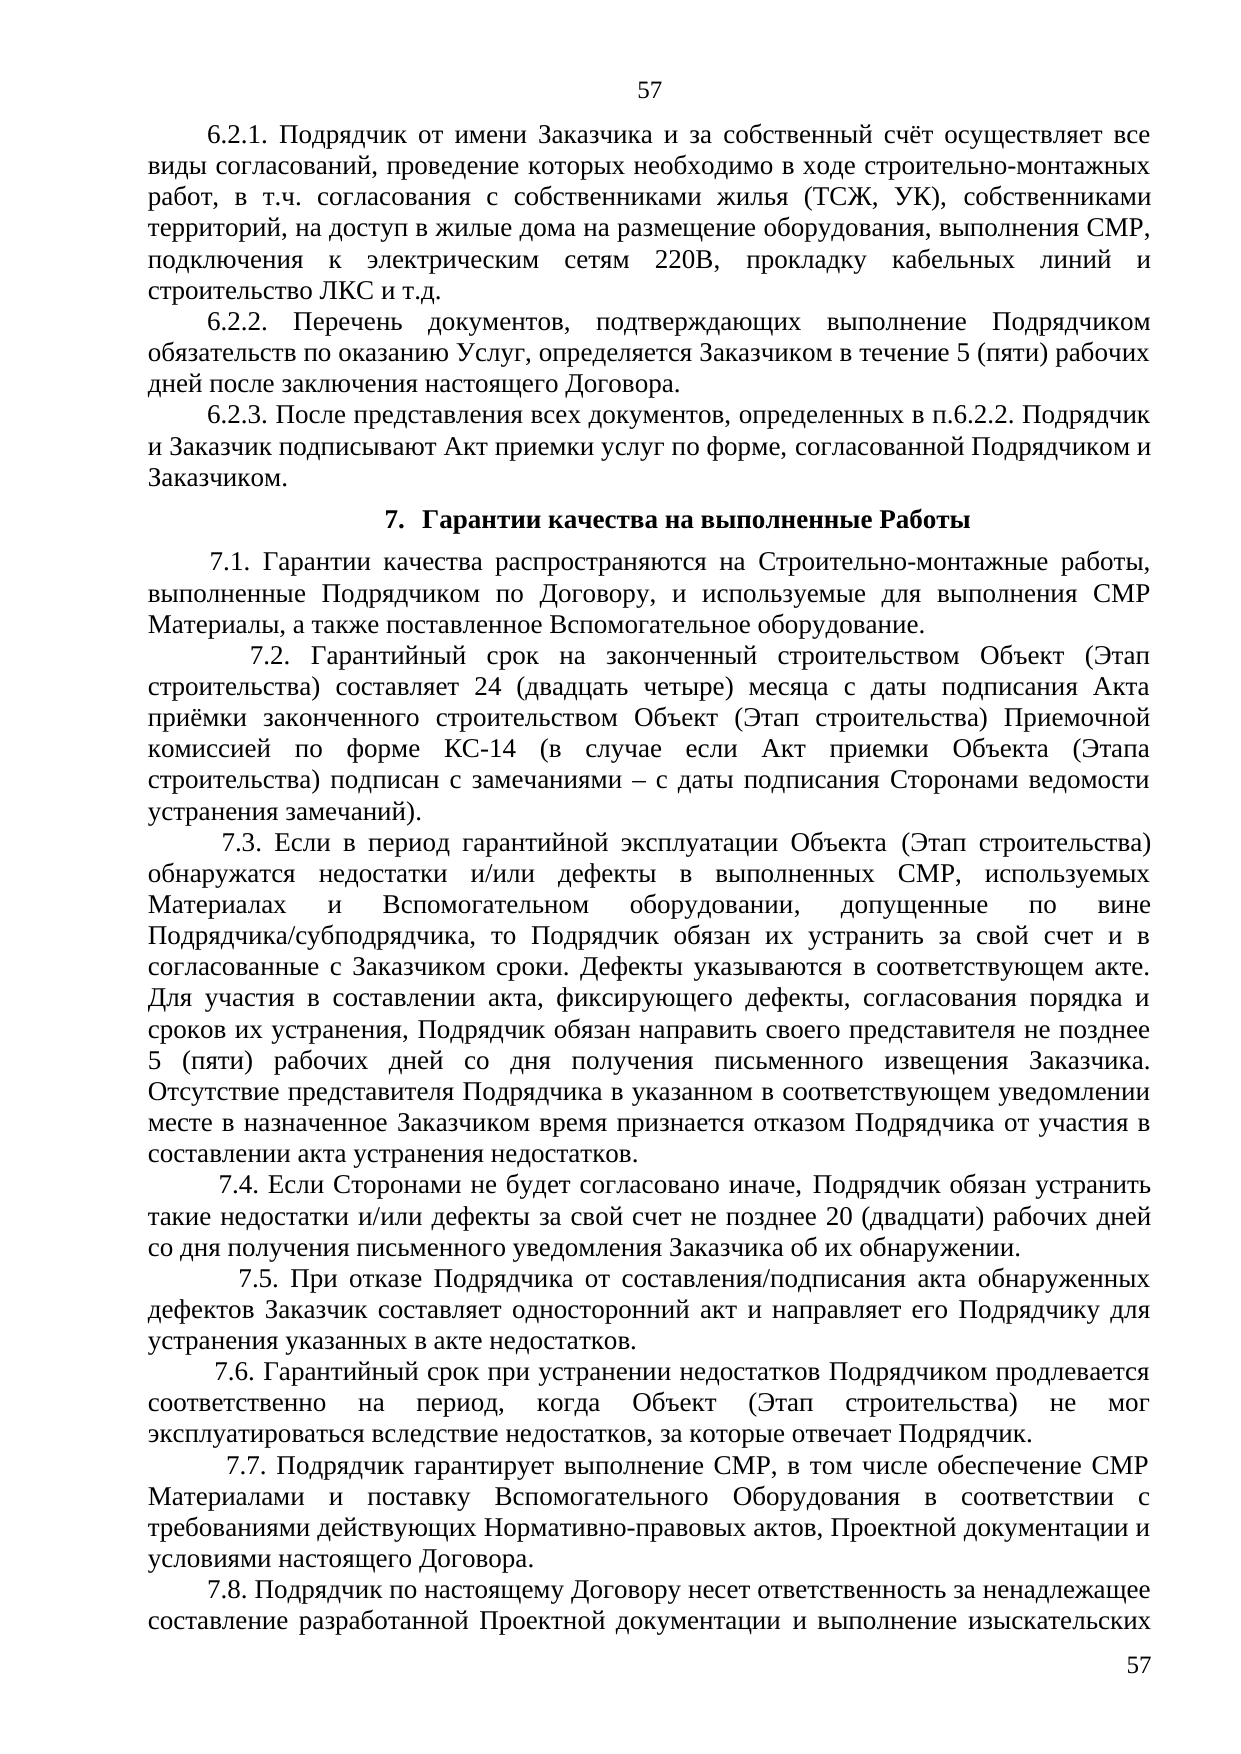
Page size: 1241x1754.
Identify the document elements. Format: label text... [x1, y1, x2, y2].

text 6.2.3. После представления всех документов, определенных в п.6.2.2. Подрядчик и Заказчик подписывают Акт приемки услуг по форме, согласованной Подрядчиком и Заказчиком. [148, 398, 1152, 492]
text 6.2.1. Подрядчик от имени Заказчика и за собственный счёт осуществляет все виды согласований, проведение которых необходимо в ходе строительно-монтажных работ, в т.ч. согласования с собственниками жилья (ТСЖ, УК), собственниками территорий, на доступ в жилые дома на размещение оборудования, выполнения СМР, подключения к электрическим сетям 220В, прокладку кабельных линий и строительство ЛКС и т.д. [148, 118, 1152, 305]
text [148, 1573, 1152, 1636]
subtitle 7.4. Если Сторонами не будет согласовано иначе, Подрядчик обязан устранить такие недостатки и/или дефекты за свой счет не позднее 20 (двадцати) рабочих дней со дня получения письменного уведомления Заказчика об их обнаружении. [148, 1168, 1152, 1262]
subtitle 7.5. При отказе Подрядчика от составления/подписания акта обнаруженных дефектов Заказчик составляет односторонний акт и направляет его Подрядчику для устранения указанных в акте недостатков. [148, 1262, 1152, 1355]
subtitle 7.6. Гарантийный срок при устранении недостатков Подрядчиком продлевается соответственно на период, когда Объект (Этап строительства) не мог эксплуатироваться вследствие недостатков, за которые отвечает Подрядчик. [148, 1355, 1152, 1449]
text 7.1. Гарантии качества распространяются на Строительно-монтажные работы, выполненные Подрядчиком по Договору, и используемые для выполнения СМР Материалы, а также поставленное Вспомогательное оборудование. [148, 546, 1152, 639]
text 6.2.2. Перечень документов, подтверждающих выполнение Подрядчиком обязательств по оказанию Услуг, определяется Заказчиком в течение 5 (пяти) рабочих дней после заключения настоящего Договора. [148, 305, 1152, 398]
text 7.7. Подрядчик гарантирует выполнение СМР, в том числе обеспечение СМР Материалами и поставку Вспомогательного Оборудования в соответствии с требованиями действующих Нормативно-правовых актов, Проектной документации и условиями настоящего Договора. [148, 1449, 1152, 1573]
subtitle 7.3. Если в период гарантийной эксплуатации Объекта (Этап строительства) обнаружатся недостатки и/или дефекты в выполненных СМР, используемых Материалах и Вспомогательном оборудовании, допущенные по вине Подрядчика/субподрядчика, то Подрядчик обязан их устранить за свой счет и в согласованные с Заказчиком сроки. Дефекты указываются в соответствующем акте. Для участия в составлении акта, фиксирующего дефекты, согласования порядка и сроков их устранения, Подрядчик обязан направить своего представителя не позднее 5 (пяти) рабочих дней со дня получения письменного извещения Заказчика. Отсутствие представителя Подрядчика в указанном в соответствующем уведомлении месте в назначенное Заказчиком время признается отказом Подрядчика от участия в составлении акта устранения недостатков. [148, 826, 1152, 1168]
list Гарантии качества на выполненные Работы [204, 503, 1152, 534]
text 7.2. Гарантийный срок на законченный строительством Объект (Этап строительства) составляет 24 (двадцать четыре) месяца с даты подписания Акта приёмки законченного строительством Объект (Этап строительства) Приемочной комиссией по форме КС-14 (в случае если Акт приемки Объекта (Этапа строительства) подписан с замечаниями – с даты подписания Сторонами ведомости устранения замечаний). [148, 639, 1152, 826]
